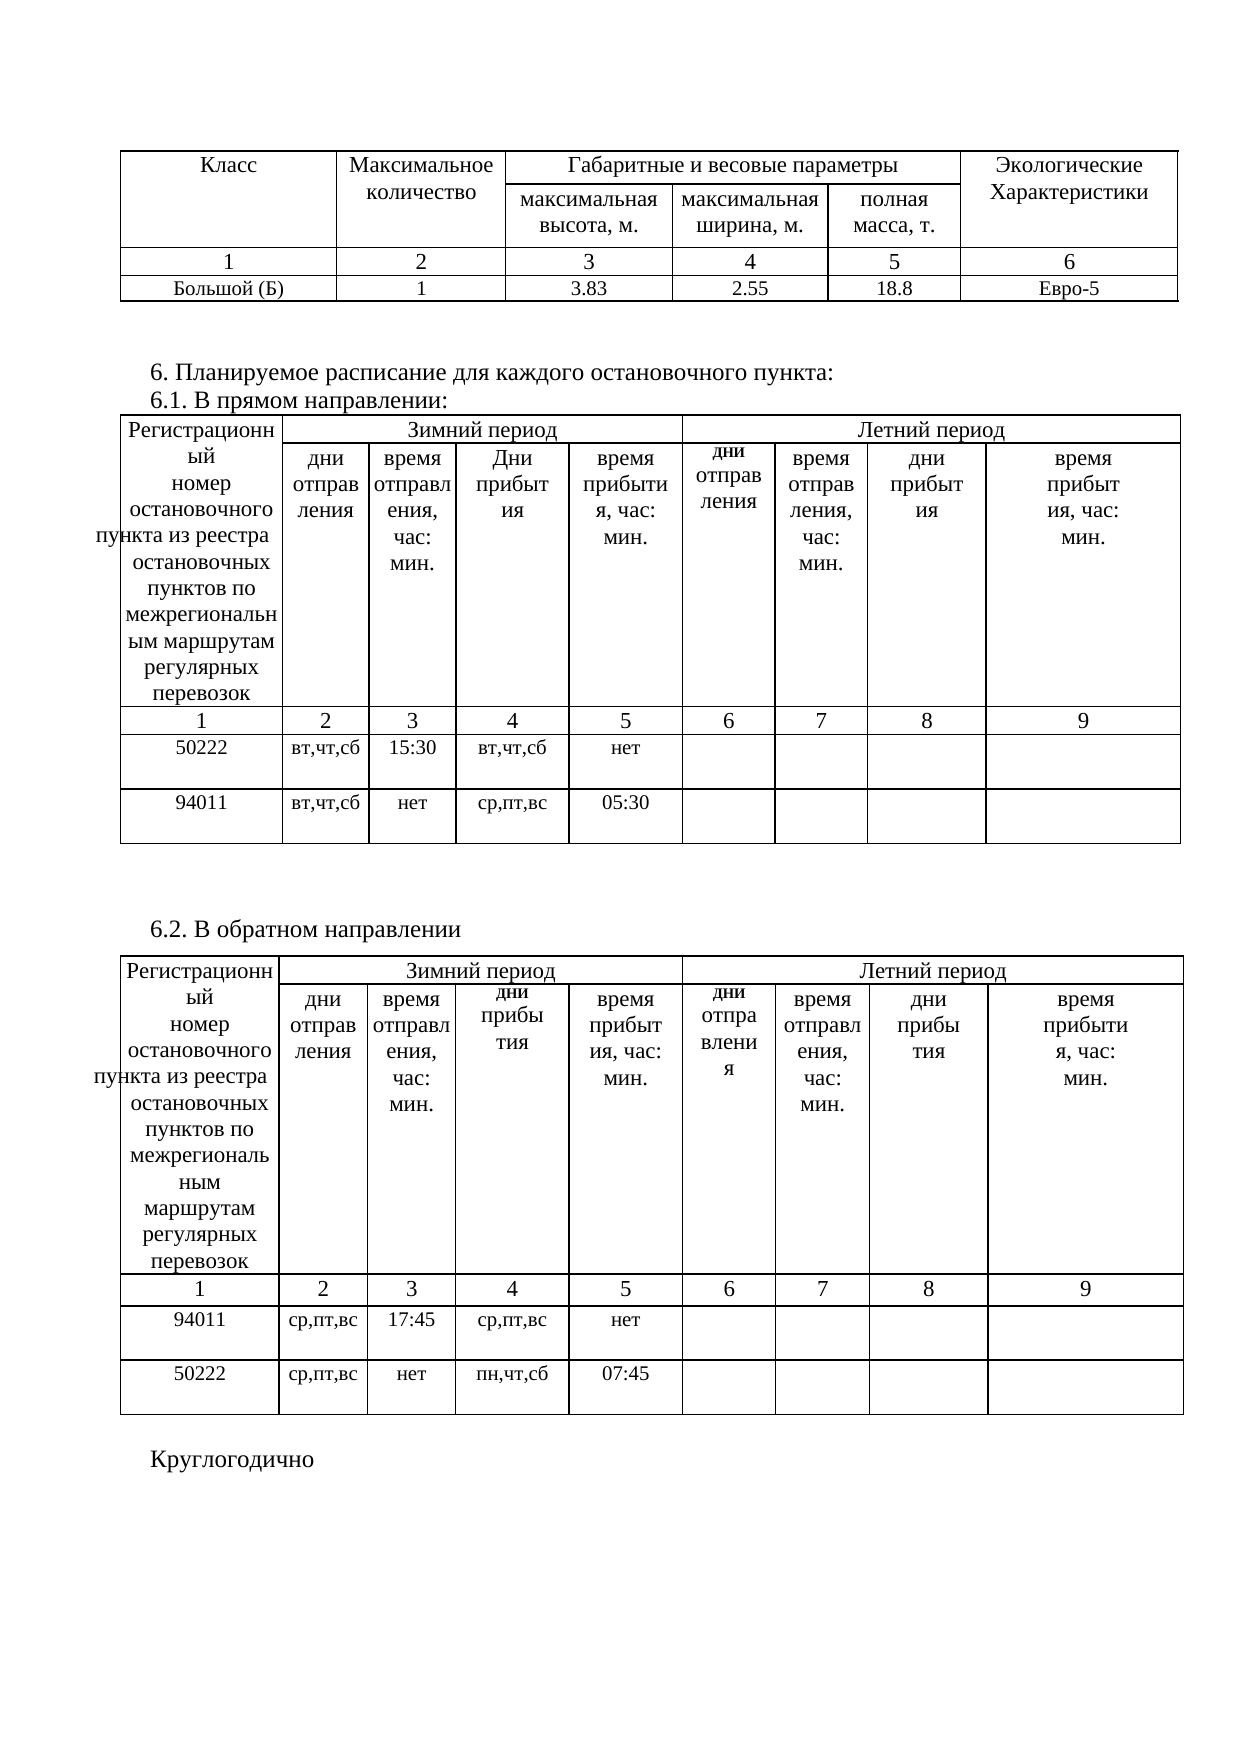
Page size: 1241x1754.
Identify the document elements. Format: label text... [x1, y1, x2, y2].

table_header Летний период [683, 416, 1180, 442]
table_cell 5 [570, 707, 682, 734]
table_cell 50222 [121, 1361, 278, 1414]
table_cell время отправл ения, час: мин. [370, 444, 455, 706]
table_cell [776, 1307, 869, 1359]
table_cell [868, 790, 985, 842]
table_cell 17:45 [368, 1307, 455, 1359]
table_cell 9 [989, 1275, 1183, 1305]
table_cell дни прибыт ия [868, 444, 985, 706]
table_cell максимальная ширина, м. [673, 185, 827, 247]
table_cell 5 [570, 1275, 682, 1305]
table_cell 3 [370, 707, 455, 734]
table_cell 7 [776, 707, 867, 734]
table_cell 2 [280, 1275, 367, 1305]
table_cell дни отправ ления [283, 444, 368, 706]
table_cell полная масса, т. [829, 185, 960, 247]
table_cell [683, 790, 774, 842]
table_cell нет [570, 735, 682, 788]
table_header Класс [121, 152, 336, 247]
table_cell 05:30 [570, 790, 682, 842]
table_cell [683, 1307, 775, 1359]
table_cell дни прибы тия [870, 985, 987, 1273]
table_cell [868, 735, 985, 788]
table_cell Большой (Б) [121, 276, 336, 300]
table_cell пн,чт,сб [456, 1361, 568, 1414]
table_cell ср,пт,вс [457, 790, 568, 842]
table_cell [683, 735, 774, 788]
text 6.2. В обратном направлении [150, 914, 1090, 943]
table_cell 94011 [121, 790, 282, 842]
table_cell 1 [121, 248, 336, 274]
table_cell 9 [987, 707, 1180, 734]
table_cell 07:45 [570, 1361, 682, 1414]
table_cell ср,пт,вс [280, 1361, 367, 1414]
table_cell время прибыти я, час: мин. [570, 444, 682, 706]
table_cell 94011 [121, 1307, 278, 1359]
table_cell 15:30 [370, 735, 455, 788]
table_cell 7 [776, 1275, 869, 1305]
table_header Максимальное количество [337, 152, 505, 247]
table_header Зимний период [283, 416, 682, 442]
table_cell 18.8 [829, 276, 960, 300]
table_cell 3 [506, 248, 672, 274]
table_header Зимний период [280, 957, 682, 983]
table_cell 5 [829, 248, 960, 274]
table_cell [989, 1307, 1183, 1359]
table_cell ср,пт,вс [456, 1307, 568, 1359]
table_cell [776, 735, 867, 788]
table_cell время прибыт ия, час: мин. [570, 985, 682, 1273]
table_cell 50222 [121, 735, 282, 788]
table_cell ср,пт,вс [280, 1307, 367, 1359]
table_cell 4 [457, 707, 568, 734]
table_cell [870, 1361, 987, 1414]
table_cell Евро-5 [961, 276, 1177, 300]
table_cell 1 [121, 707, 282, 734]
table_cell 6 [683, 1275, 775, 1305]
table_cell [683, 1361, 775, 1414]
table_cell нет [570, 1307, 682, 1359]
table_cell 3 [368, 1275, 455, 1305]
table_cell 2.55 [673, 276, 827, 300]
table_cell 8 [870, 1275, 987, 1305]
table_cell [776, 790, 867, 842]
table_cell время отправл ения, час: мин. [368, 985, 455, 1273]
table_cell ДНИ прибы тия [456, 985, 568, 1273]
table_cell нет [370, 790, 455, 842]
table_cell 2 [337, 248, 505, 274]
table_header Экологические Характеристики [961, 152, 1177, 247]
table_cell время прибыти я, час: мин. [989, 985, 1183, 1273]
table_header Летний период [683, 957, 1183, 983]
table_cell ДНИ отпра влени я [683, 985, 775, 1273]
table_cell 6 [961, 248, 1177, 274]
table_cell время прибыт ия, час: мин. [987, 444, 1180, 706]
table_header Регистрационный номер остановочного пункта из реестра остановочных пунктов по межрегиональным маршрутам регулярных перевозок [121, 957, 278, 1273]
table_cell [776, 1361, 869, 1414]
table_cell Дни прибыт ия [457, 444, 568, 706]
table_cell 2 [283, 707, 368, 734]
text 6. Планируемое расписание для каждого остановочного пункта: [150, 357, 1090, 386]
table_cell нет [368, 1361, 455, 1414]
table_cell время отправл ения, час: мин. [776, 985, 869, 1273]
table_cell 4 [673, 248, 827, 274]
text 6.1. В прямом направлении: [150, 386, 1090, 414]
table_cell [987, 735, 1180, 788]
table_header Регистрационный номер остановочного пункта из реестра остановочных пунктов по межрегиональным маршрутам регулярных перевозок [121, 416, 282, 706]
table_cell 1 [121, 1275, 278, 1305]
table_cell [870, 1307, 987, 1359]
table_cell дни отправ ления [280, 985, 367, 1273]
table_cell вт,чт,сб [457, 735, 568, 788]
table_cell ДНИ отправ ления [683, 444, 774, 706]
table_cell [987, 790, 1180, 842]
table_cell 1 [337, 276, 505, 300]
table_cell 8 [868, 707, 985, 734]
text Круглогодично [150, 1444, 1090, 1473]
table_header Габаритные и весовые параметры [506, 152, 960, 183]
table_cell вт,чт,сб [283, 735, 368, 788]
table_cell 3.83 [506, 276, 672, 300]
table_cell 6 [683, 707, 774, 734]
table_cell вт,чт,сб [283, 790, 368, 842]
table_cell максимальная высота, м. [506, 185, 672, 247]
table_cell 4 [456, 1275, 568, 1305]
table_cell [989, 1361, 1183, 1414]
table_cell время отправ ления, час: мин. [776, 444, 867, 706]
